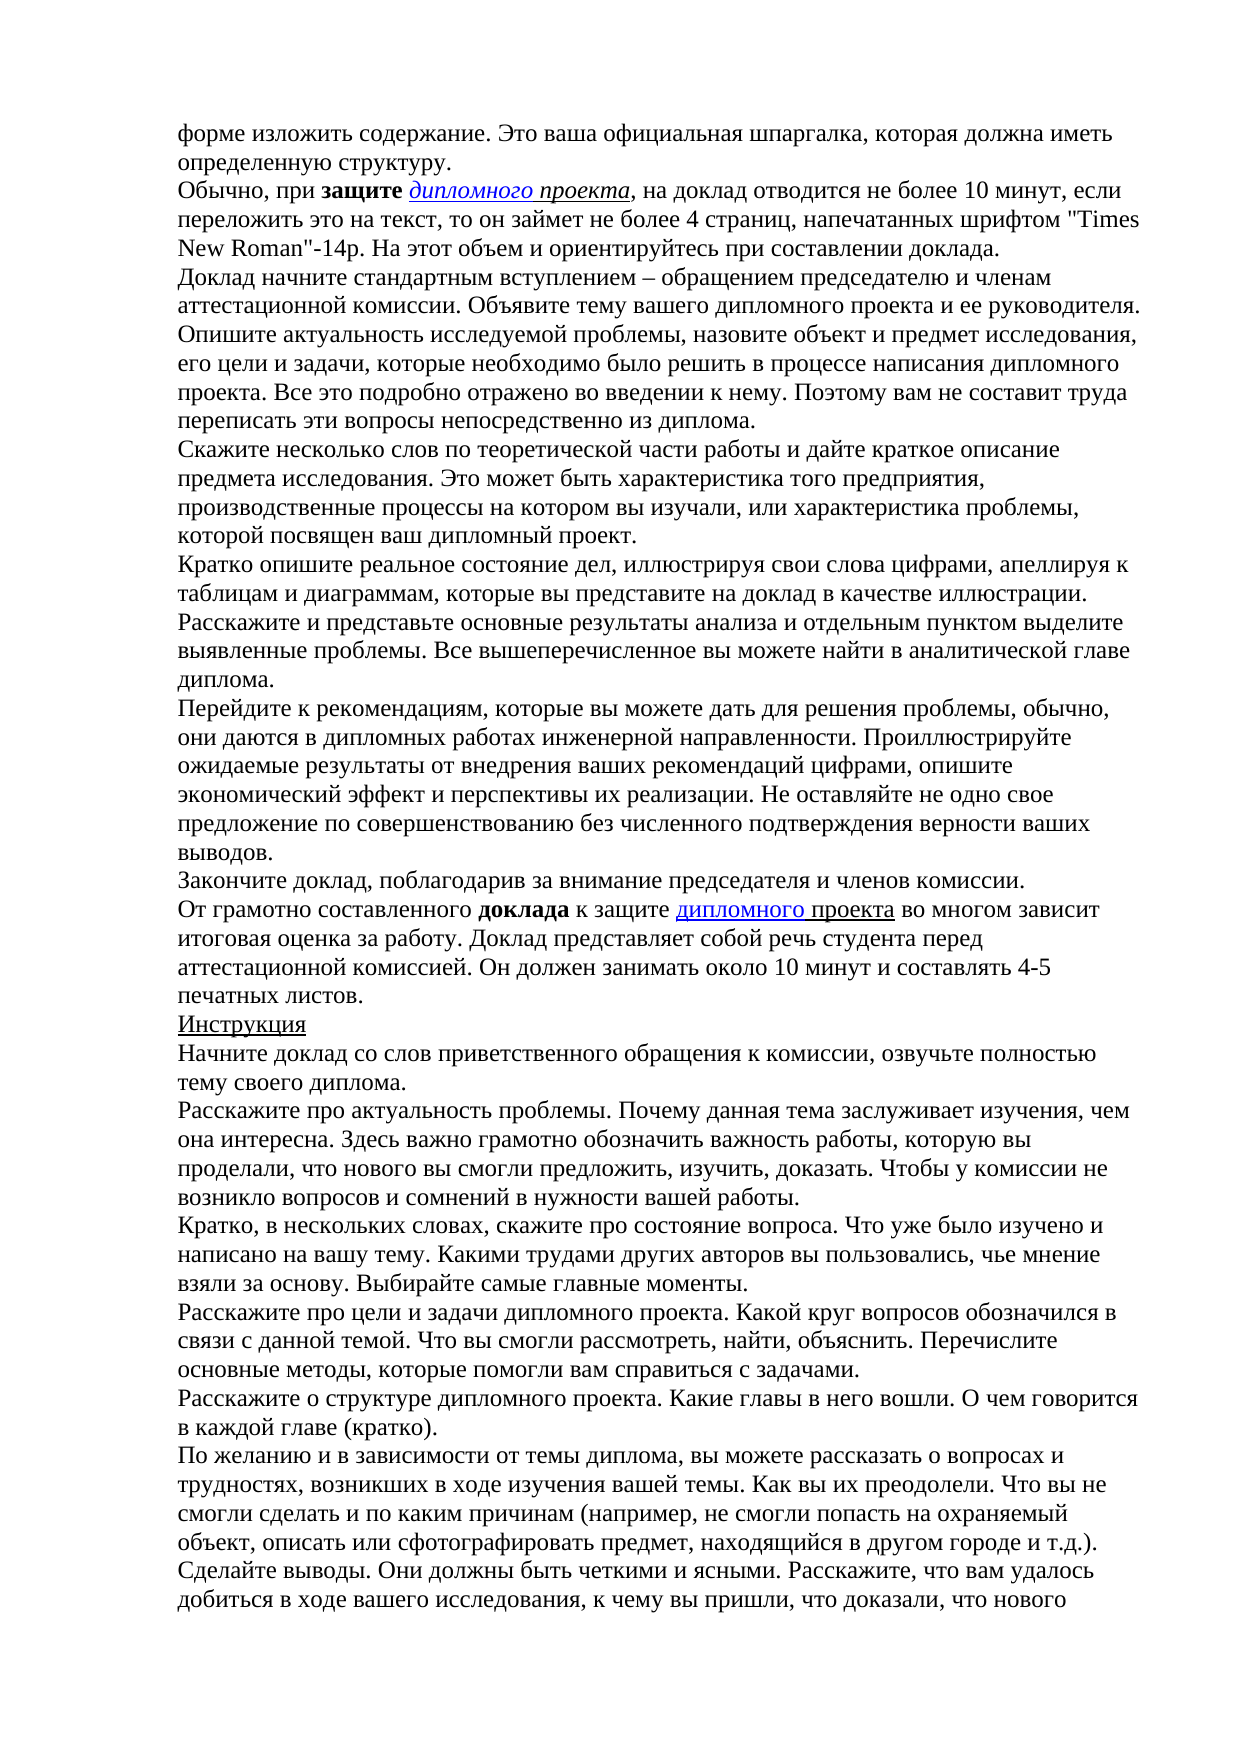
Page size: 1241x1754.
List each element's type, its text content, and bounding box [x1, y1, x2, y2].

text По желанию и в зависимости от темы диплома, вы можете рассказать о вопросах и трудностях, возникших в ходе изучения вашей темы. Как вы их преодолели. Что вы не смогли сделать и по каким причинам (например, не смогли попасть на охраняемый объект, описать или сфотографировать предмет, находящийся в другом городе и т.д.). [177, 1441, 1152, 1556]
text Опишите актуальность исследуемой проблемы, назовите объект и предмет исследования, его цели и задачи, которые необходимо было решить в процессе написания дипломного проекта. Все это подробно отражено во введении к нему. Поэтому вам не составит труда переписать эти вопросы непосредственно из диплома. [177, 319, 1152, 434]
text Расскажите про актуальность проблемы. Почему данная тема заслуживает изучения, чем она интересна. Здесь важно грамотно обозначить важность работы, которую вы проделали, что нового вы смогли предложить, изучить, доказать. Чтобы у комиссии не возникло вопросов и сомнений в нужности вашей работы. [177, 1096, 1152, 1211]
text Обычно, при защите дипломного проекта, на доклад отводится не более 10 минут, если переложить это на текст, то он займет не более 4 страниц, напечатанных шрифтом "Times New Roman"-14p. На этот объем и ориентируйтесь при составлении доклада. [177, 176, 1152, 262]
text Начните доклад со слов приветственного обращения к комиссии, озвучьте полностью тему своего диплома. [177, 1038, 1152, 1096]
text Закончите доклад, поблагодарив за внимание председателя и членов комиссии. [177, 866, 1152, 894]
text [177, 118, 1152, 176]
text Расскажите о структуре дипломного проекта. Какие главы в него вошли. О чем говорится в каждой главе (кратко). [177, 1383, 1152, 1441]
text Расскажите про цели и задачи дипломного проекта. Какой круг вопросов обозначился в связи с данной темой. Что вы смогли рассмотреть, найти, объяснить. Перечислите основные методы, которые помогли вам справиться с задачами. [177, 1297, 1152, 1383]
text Инструкция [177, 1009, 1152, 1038]
text Перейдите к рекомендациям, которые вы можете дать для решения проблемы, обычно, они даются в дипломных работах инженерной направленности. Проиллюстрируйте ожидаемые результаты от внедрения ваших рекомендаций цифрами, опишите экономический эффект и перспективы их реализации. Не оставляйте не одно свое предложение по совершенствованию без численного подтверждения верности ваших выводов.7 [177, 693, 1152, 866]
text Скажите несколько слов по теоретической части работы и дайте краткое описание предмета исследования. Это может быть характеристика того предприятия, производственные процессы на котором вы изучали, или характеристика проблемы, которой посвящен ваш дипломный проект. [177, 434, 1152, 549]
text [177, 1556, 1152, 1613]
text Кратко опишите реальное состояние дел, иллюстрируя свои слова цифрами, апеллируя к таблицам и диаграммам, которые вы представите на доклад в качестве иллюстрации. Расскажите и представьте основные результаты анализа и отдельным пунктом выделите выявленные проблемы. Все вышеперечисленное вы можете найти в аналитической главе диплома. [177, 549, 1152, 693]
text От грамотно составленного доклада к защите дипломного проекта во многом зависит итоговая оценка за работу. Доклад представляет собой речь студента перед аттестационной комиссией. Он должен занимать около 10 минут и составлять 4-5 печатных листов. [177, 894, 1152, 1009]
text Кратко, в нескольких словах, скажите про состояние вопроса. Что уже было изучено и написано на вашу тему. Какими трудами других авторов вы пользовались, чье мнение взяли за основу. Выбирайте самые главные моменты. [177, 1211, 1152, 1297]
text Доклад начните стандартным вступлением – обращением председателю и членам аттестационной комиссии. Объявите тему вашего дипломного проекта и ее руководителя. [177, 262, 1152, 319]
